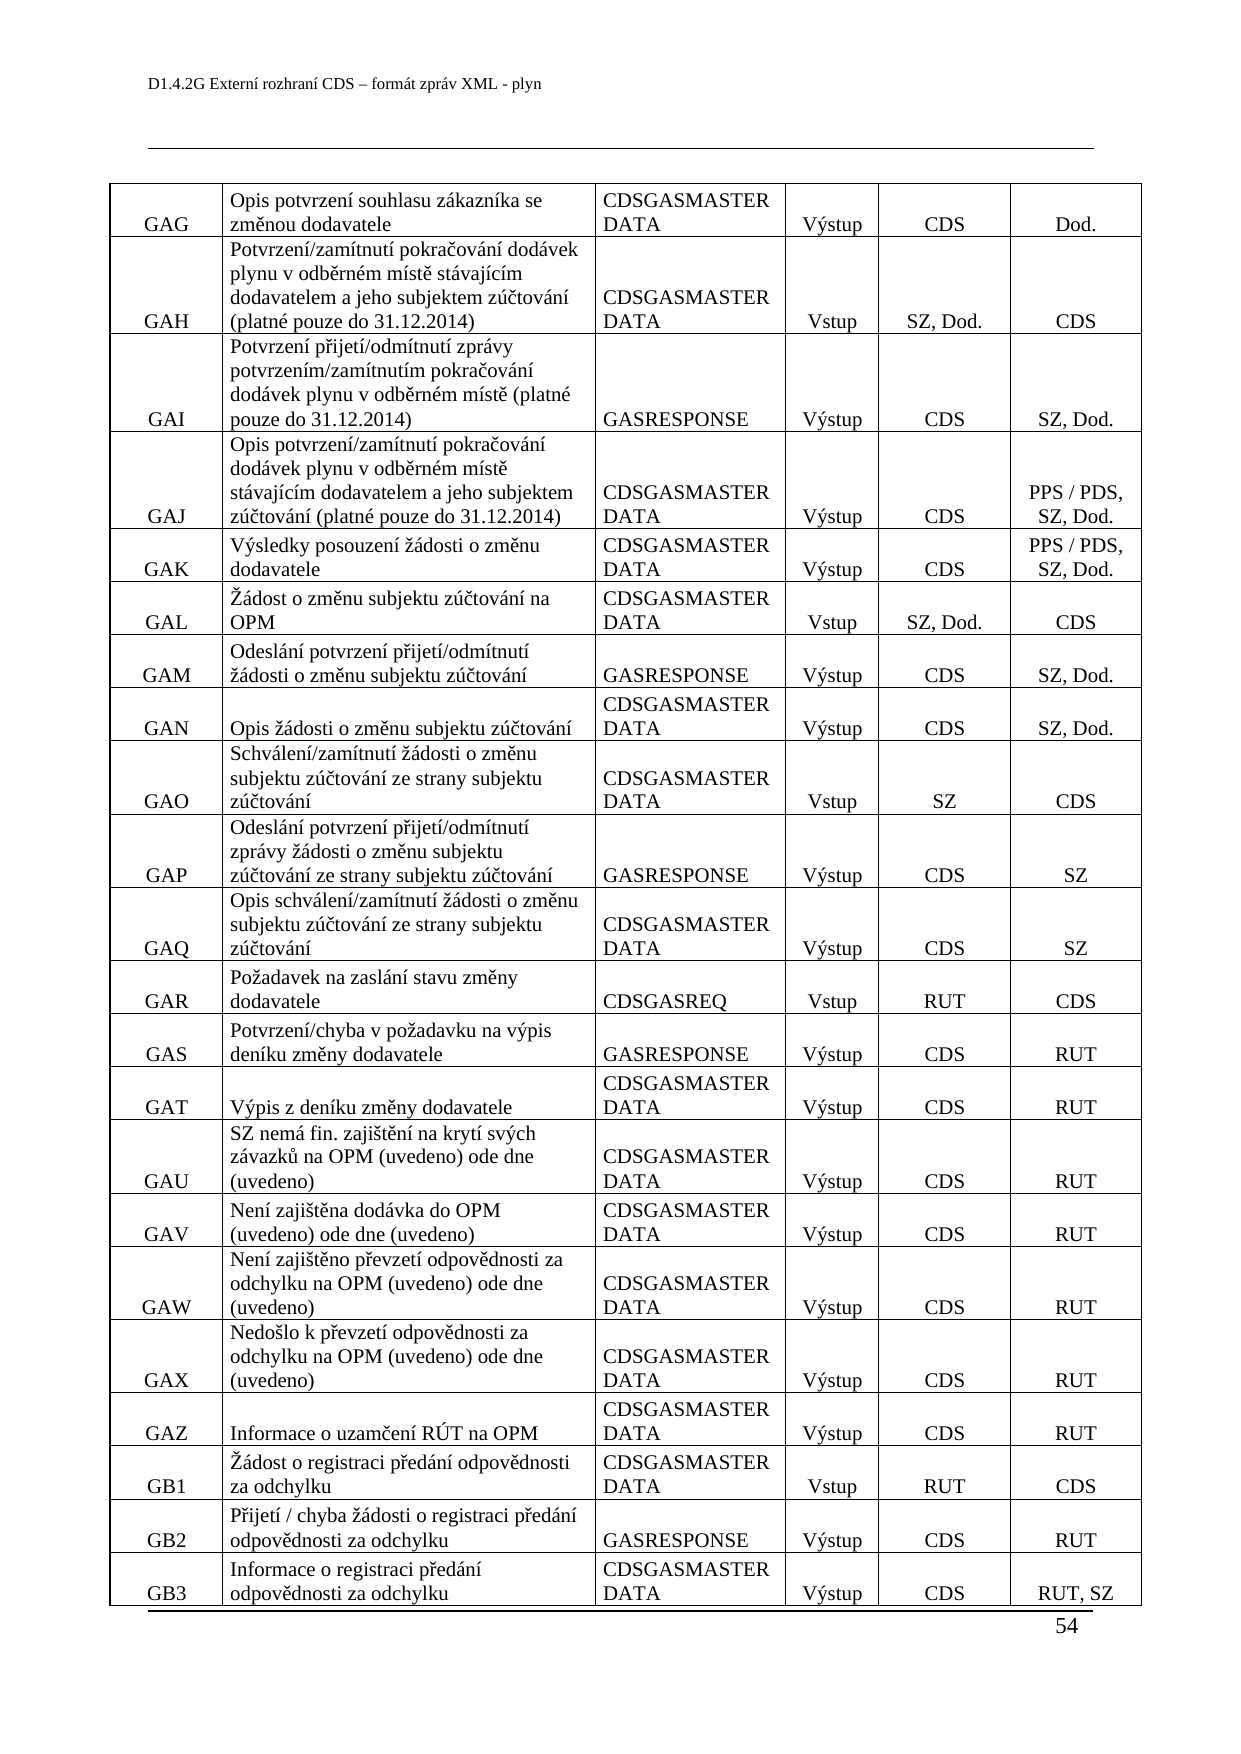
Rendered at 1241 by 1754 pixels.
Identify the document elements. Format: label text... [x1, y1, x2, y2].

table_cell Vstup [786, 741, 878, 813]
table_cell CDSGASMASTERDATA [596, 1393, 785, 1445]
table_cell Výstup [786, 815, 878, 887]
table_cell GAG [111, 184, 222, 236]
table_cell Výstup [786, 529, 878, 581]
table_cell CDS [1011, 1446, 1141, 1498]
table_cell Výstup [786, 888, 878, 960]
table_cell Výpis z deníku změny dodavatele [223, 1067, 595, 1119]
table_cell Žádost o registraci předání odpovědnosti za odchylku [223, 1446, 595, 1498]
table_cell CDS [879, 1194, 1010, 1246]
table_cell CDSGASMASTERDATA [596, 432, 785, 528]
table_cell Žádost o změnu subjektu zúčtování na OPM [223, 582, 595, 634]
table_cell GB1 [111, 1446, 222, 1498]
table_cell Informace o uzamčení RÚT na OPM [223, 1393, 595, 1445]
table_cell CDS [879, 334, 1010, 431]
table_cell CDS [1011, 961, 1141, 1013]
table_cell RUT [1011, 1500, 1141, 1552]
table_cell GAO [111, 741, 222, 813]
table_cell CDS [879, 1320, 1010, 1392]
table_cell SZ, Dod. [1011, 334, 1141, 431]
table_cell Opis žádosti o změnu subjektu zúčtování [223, 688, 595, 740]
table_cell Opis potvrzení souhlasu zákazníka se změnou dodavatele [223, 184, 595, 236]
table_cell GASRESPONSE [596, 1500, 785, 1552]
table_cell Výstup [786, 184, 878, 236]
table_cell GAZ [111, 1393, 222, 1445]
table_cell Není zajištěna dodávka do OPM (uvedeno) ode dne (uvedeno) [223, 1194, 595, 1246]
table_cell SZ nemá fin. zajištění na krytí svých závazků na OPM (uvedeno) ode dne (uvedeno) [223, 1120, 595, 1193]
table_cell SZ [879, 741, 1010, 813]
table_cell Vstup [786, 582, 878, 634]
table_cell CDS [879, 184, 1010, 236]
table_cell Není zajištěno převzetí odpovědnosti za odchylku na OPM (uvedeno) ode dne (uvedeno) [223, 1247, 595, 1319]
table_cell Výstup [786, 432, 878, 528]
table_cell SZ, Dod. [1011, 635, 1141, 687]
table_cell Vstup [786, 1446, 878, 1498]
table_cell GAX [111, 1320, 222, 1392]
table_cell CDS [879, 1014, 1010, 1066]
table_cell GAU [111, 1120, 222, 1193]
table_cell CDS [879, 1067, 1010, 1119]
table_cell CDS [879, 888, 1010, 960]
table_cell Informace o registraci předání odpovědnosti za odchylku [223, 1553, 595, 1605]
table_cell PPS / PDS, SZ, Dod. [1011, 529, 1141, 581]
table_cell CDS [879, 1500, 1010, 1552]
table_cell CDSGASMASTERDATA [596, 1067, 785, 1119]
table_cell GB2 [111, 1500, 222, 1552]
table_cell Potvrzení přijetí/odmítnutí zprávy potvrzením/zamítnutím pokračování dodávek plynu v odběrném místě (platné pouze do 31.12.2014) [223, 334, 595, 431]
table_cell RUT [1011, 1120, 1141, 1193]
table_cell CDSGASMASTERDATA [596, 688, 785, 740]
table_cell Výstup [786, 1194, 878, 1246]
table_cell CDS [879, 432, 1010, 528]
table_cell SZ [1011, 815, 1141, 887]
table_cell GAS [111, 1014, 222, 1066]
table_cell Schválení/zamítnutí žádosti o změnu subjektu zúčtování ze strany subjektu zúčtování [223, 741, 595, 813]
table_cell Výstup [786, 635, 878, 687]
table_cell GAI [111, 334, 222, 431]
table_cell GAW [111, 1247, 222, 1319]
table_cell CDSGASMASTERDATA [596, 582, 785, 634]
table_cell RUT [1011, 1393, 1141, 1445]
table_cell Výstup [786, 1553, 878, 1605]
table_cell Dod. [1011, 184, 1141, 236]
table_cell CDS [1011, 582, 1141, 634]
table_cell Nedošlo k převzetí odpovědnosti za odchylku na OPM (uvedeno) ode dne (uvedeno) [223, 1320, 595, 1392]
table_cell CDSGASMASTERDATA [596, 1553, 785, 1605]
table_cell RUT, SZ [1011, 1553, 1141, 1605]
table_cell GASRESPONSE [596, 334, 785, 431]
table_cell GAT [111, 1067, 222, 1119]
table_cell Odeslání potvrzení přijetí/odmítnutí zprávy žádosti o změnu subjektu zúčtování ze strany subjektu zúčtování [223, 815, 595, 887]
table_cell Výstup [786, 1067, 878, 1119]
table_cell CDS [1011, 741, 1141, 813]
table_cell CDSGASMASTERDATA [596, 1194, 785, 1246]
table_cell CDSGASMASTERDATA [596, 237, 785, 333]
table_cell SZ, Dod. [879, 582, 1010, 634]
table_cell GAP [111, 815, 222, 887]
table_cell Výstup [786, 1320, 878, 1392]
table_cell CDSGASMASTERDATA [596, 529, 785, 581]
table_cell RUT [1011, 1067, 1141, 1119]
table_cell Výstup [786, 1120, 878, 1193]
table_cell Vstup [786, 237, 878, 333]
table_cell Výstup [786, 688, 878, 740]
table_cell GAL [111, 582, 222, 634]
table_cell Výsledky posouzení žádosti o změnu dodavatele [223, 529, 595, 581]
table_cell RUT [1011, 1194, 1141, 1246]
table_cell GAJ [111, 432, 222, 528]
table_cell GAM [111, 635, 222, 687]
table_cell CDS [1011, 237, 1141, 333]
table_cell CDS [879, 1120, 1010, 1193]
table_cell Opis schválení/zamítnutí žádosti o změnu subjektu zúčtování ze strany subjektu zúčtování [223, 888, 595, 960]
table_cell CDSGASMASTERDATA [596, 1320, 785, 1392]
table_cell RUT [879, 1446, 1010, 1498]
table_cell CDS [879, 1247, 1010, 1319]
table_cell GAQ [111, 888, 222, 960]
table_cell RUT [1011, 1247, 1141, 1319]
table_cell CDS [879, 815, 1010, 887]
table_cell CDSGASMASTERDATA [596, 1247, 785, 1319]
table_cell GASRESPONSE [596, 1014, 785, 1066]
table_cell CDSGASMASTERDATA [596, 1446, 785, 1498]
table_cell GAN [111, 688, 222, 740]
table_cell SZ [1011, 888, 1141, 960]
table_cell Potvrzení/chyba v požadavku na výpis deníku změny dodavatele [223, 1014, 595, 1066]
table_cell CDS [879, 1393, 1010, 1445]
table_cell CDSGASMASTERDATA [596, 741, 785, 813]
table_cell GAV [111, 1194, 222, 1246]
table_cell Výstup [786, 1393, 878, 1445]
table_cell CDSGASREQ [596, 961, 785, 1013]
table_cell GASRESPONSE [596, 635, 785, 687]
table_cell Odeslání potvrzení přijetí/odmítnutí žádosti o změnu subjektu zúčtování [223, 635, 595, 687]
table_cell GAR [111, 961, 222, 1013]
table_cell Výstup [786, 1500, 878, 1552]
table_cell Potvrzení/zamítnutí pokračování dodávek plynu v odběrném místě stávajícím dodavatelem a jeho subjektem zúčtování (platné pouze do 31.12.2014) [223, 237, 595, 333]
table_cell RUT [1011, 1320, 1141, 1392]
table_cell CDSGASMASTERDATA [596, 888, 785, 960]
table_cell RUT [879, 961, 1010, 1013]
table_cell CDS [879, 635, 1010, 687]
table_cell Požadavek na zaslání stavu změny dodavatele [223, 961, 595, 1013]
table_cell Opis potvrzení/zamítnutí pokračování dodávek plynu v odběrném místě stávajícím dodavatelem a jeho subjektem zúčtování (platné pouze do 31.12.2014) [223, 432, 595, 528]
table_cell Výstup [786, 1014, 878, 1066]
table_cell CDS [879, 1553, 1010, 1605]
table_cell Výstup [786, 1247, 878, 1319]
table_cell SZ, Dod. [879, 237, 1010, 333]
table_cell PPS / PDS, SZ, Dod. [1011, 432, 1141, 528]
table_cell CDSGASMASTERDATA [596, 1120, 785, 1193]
table_cell SZ, Dod. [1011, 688, 1141, 740]
table_cell GAH [111, 237, 222, 333]
table_cell Přijetí / chyba žádosti o registraci předání odpovědnosti za odchylku [223, 1500, 595, 1552]
table_cell GAK [111, 529, 222, 581]
table_cell CDS [879, 688, 1010, 740]
table_cell CDS [879, 529, 1010, 581]
table_cell Vstup [786, 961, 878, 1013]
table_cell GB3 [111, 1553, 222, 1605]
table_cell GASRESPONSE [596, 815, 785, 887]
table_cell RUT [1011, 1014, 1141, 1066]
table_cell CDSGASMASTERDATA [596, 184, 785, 236]
table_cell Výstup [786, 334, 878, 431]
